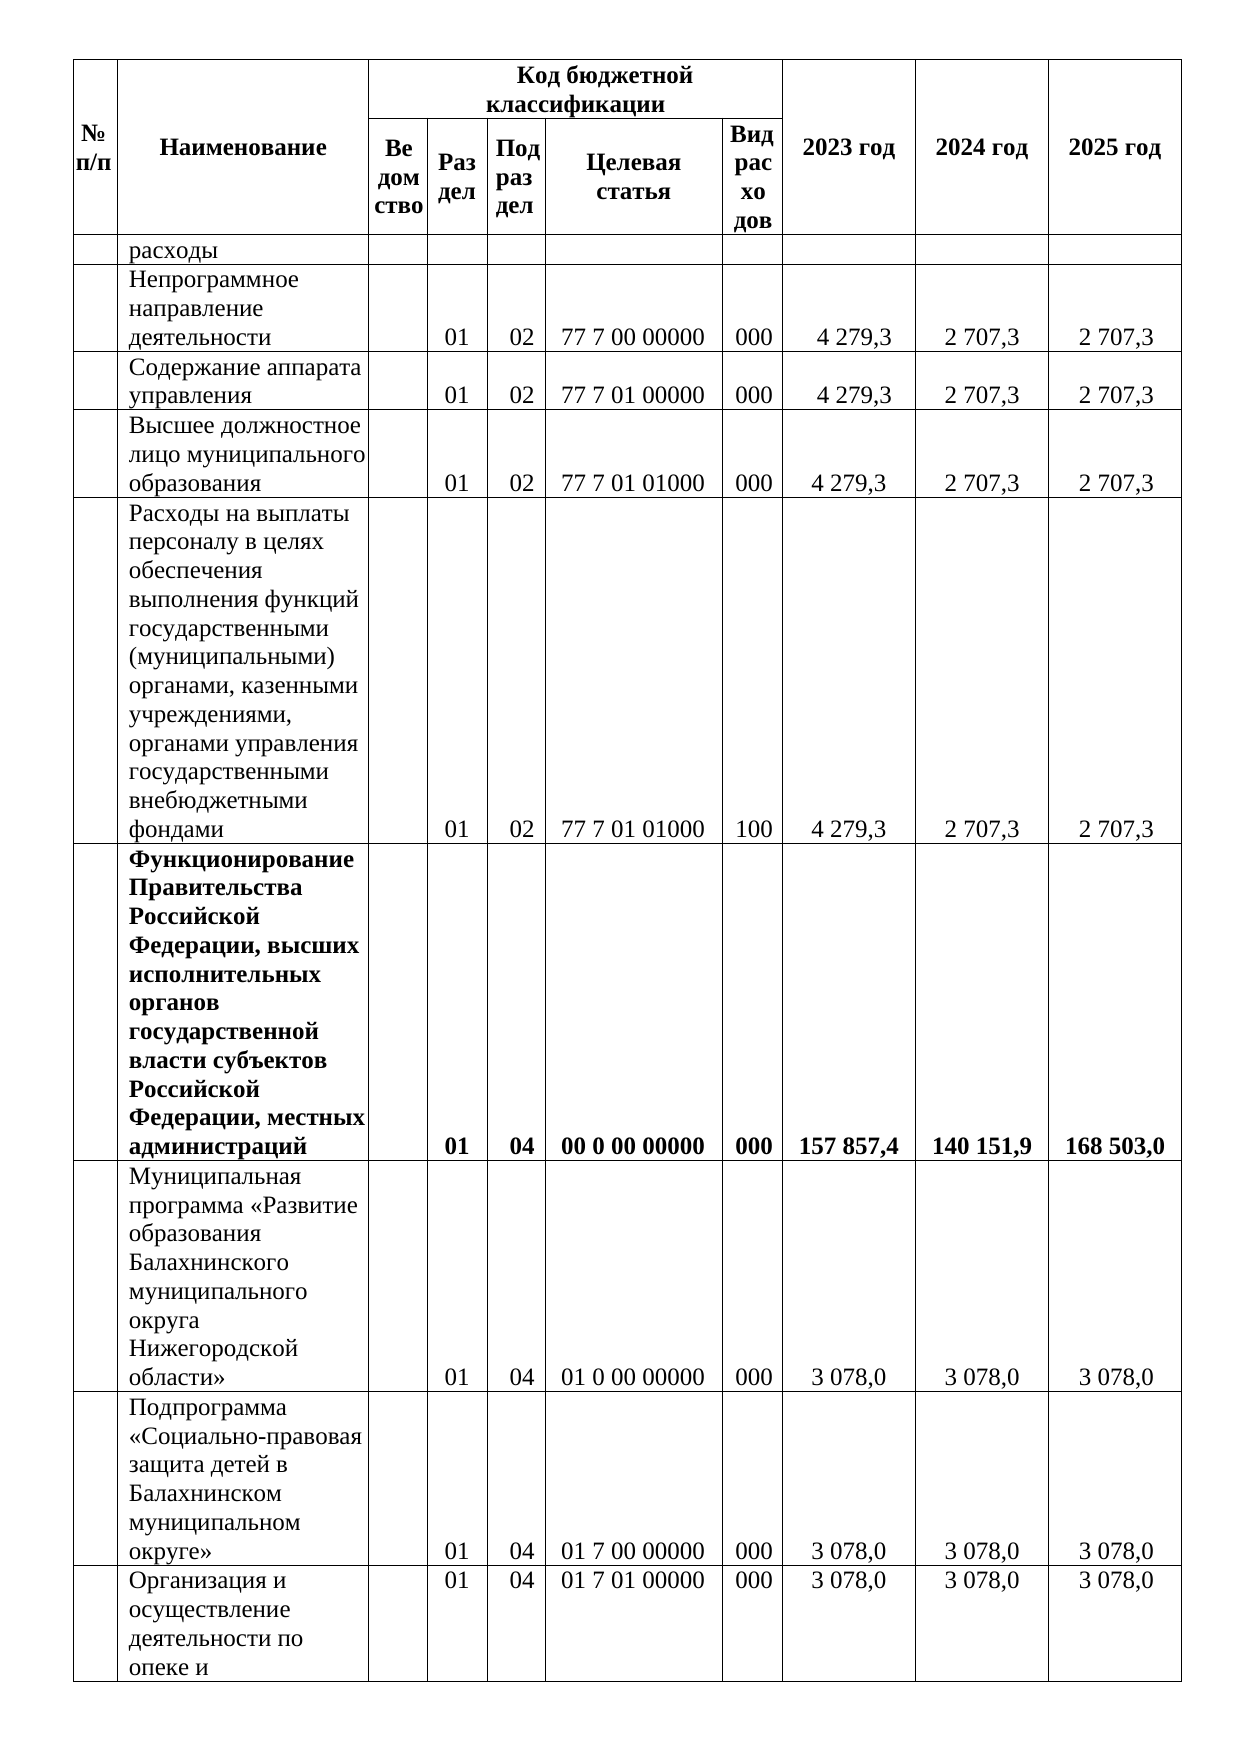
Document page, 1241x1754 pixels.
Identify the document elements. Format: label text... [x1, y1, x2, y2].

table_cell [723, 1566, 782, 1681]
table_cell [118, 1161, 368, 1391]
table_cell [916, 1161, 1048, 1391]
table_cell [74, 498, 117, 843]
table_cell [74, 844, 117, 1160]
table_header Наименование [118, 60, 368, 234]
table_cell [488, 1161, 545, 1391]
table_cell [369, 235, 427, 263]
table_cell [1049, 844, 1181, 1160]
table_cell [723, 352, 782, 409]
table_header 2023 год [783, 60, 915, 234]
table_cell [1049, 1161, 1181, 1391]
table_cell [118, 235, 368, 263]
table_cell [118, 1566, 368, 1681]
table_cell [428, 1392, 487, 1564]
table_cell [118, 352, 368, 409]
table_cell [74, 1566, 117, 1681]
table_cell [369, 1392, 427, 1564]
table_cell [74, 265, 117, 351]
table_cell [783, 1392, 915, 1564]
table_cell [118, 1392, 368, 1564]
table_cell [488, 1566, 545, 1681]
table_header 2025 год [1049, 60, 1181, 234]
table_cell Целевая статья [546, 119, 722, 234]
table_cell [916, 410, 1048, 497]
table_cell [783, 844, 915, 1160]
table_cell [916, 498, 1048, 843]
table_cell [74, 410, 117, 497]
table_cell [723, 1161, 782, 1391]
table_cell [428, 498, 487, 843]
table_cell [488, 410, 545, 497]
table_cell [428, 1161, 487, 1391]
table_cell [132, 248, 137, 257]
table_cell Вид рас хо дов [723, 119, 782, 234]
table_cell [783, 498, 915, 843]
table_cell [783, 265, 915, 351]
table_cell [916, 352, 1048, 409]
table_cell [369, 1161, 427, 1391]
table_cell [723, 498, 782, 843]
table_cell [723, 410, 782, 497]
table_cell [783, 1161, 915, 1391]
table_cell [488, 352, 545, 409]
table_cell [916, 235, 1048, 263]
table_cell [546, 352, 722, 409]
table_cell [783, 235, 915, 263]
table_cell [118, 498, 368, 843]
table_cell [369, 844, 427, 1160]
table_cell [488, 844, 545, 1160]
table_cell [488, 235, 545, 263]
table_cell Под раз дел [488, 119, 545, 234]
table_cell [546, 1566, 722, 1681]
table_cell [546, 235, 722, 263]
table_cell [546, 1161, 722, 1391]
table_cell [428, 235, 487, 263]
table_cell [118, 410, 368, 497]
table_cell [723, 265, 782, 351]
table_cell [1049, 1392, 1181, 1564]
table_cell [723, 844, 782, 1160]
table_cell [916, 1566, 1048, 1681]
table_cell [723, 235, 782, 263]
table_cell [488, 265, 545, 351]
table_cell Раз дел [428, 119, 487, 234]
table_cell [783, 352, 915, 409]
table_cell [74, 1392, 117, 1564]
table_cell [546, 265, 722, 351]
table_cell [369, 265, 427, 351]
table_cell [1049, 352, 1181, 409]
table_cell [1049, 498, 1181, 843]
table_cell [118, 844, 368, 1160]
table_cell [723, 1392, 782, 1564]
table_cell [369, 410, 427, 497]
table_header Код бюджетной классификации [369, 60, 782, 118]
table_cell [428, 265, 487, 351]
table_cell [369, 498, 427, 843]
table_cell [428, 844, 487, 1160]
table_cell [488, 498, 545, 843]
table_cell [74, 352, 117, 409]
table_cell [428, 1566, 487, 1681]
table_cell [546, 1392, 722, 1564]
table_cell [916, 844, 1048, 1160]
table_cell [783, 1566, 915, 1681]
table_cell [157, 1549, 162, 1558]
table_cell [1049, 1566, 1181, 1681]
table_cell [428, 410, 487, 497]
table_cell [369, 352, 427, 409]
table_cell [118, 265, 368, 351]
table_header 2024 год [916, 60, 1048, 234]
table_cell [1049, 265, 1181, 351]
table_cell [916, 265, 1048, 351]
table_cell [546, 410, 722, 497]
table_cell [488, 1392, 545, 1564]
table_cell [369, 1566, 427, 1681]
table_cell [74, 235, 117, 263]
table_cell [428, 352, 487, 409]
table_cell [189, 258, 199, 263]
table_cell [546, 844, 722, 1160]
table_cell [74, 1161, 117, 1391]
table_cell Ве дом ство [369, 119, 427, 234]
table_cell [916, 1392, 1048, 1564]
table_header № п/п [74, 60, 117, 234]
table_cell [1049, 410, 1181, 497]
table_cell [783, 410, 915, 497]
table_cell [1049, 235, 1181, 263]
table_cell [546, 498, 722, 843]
